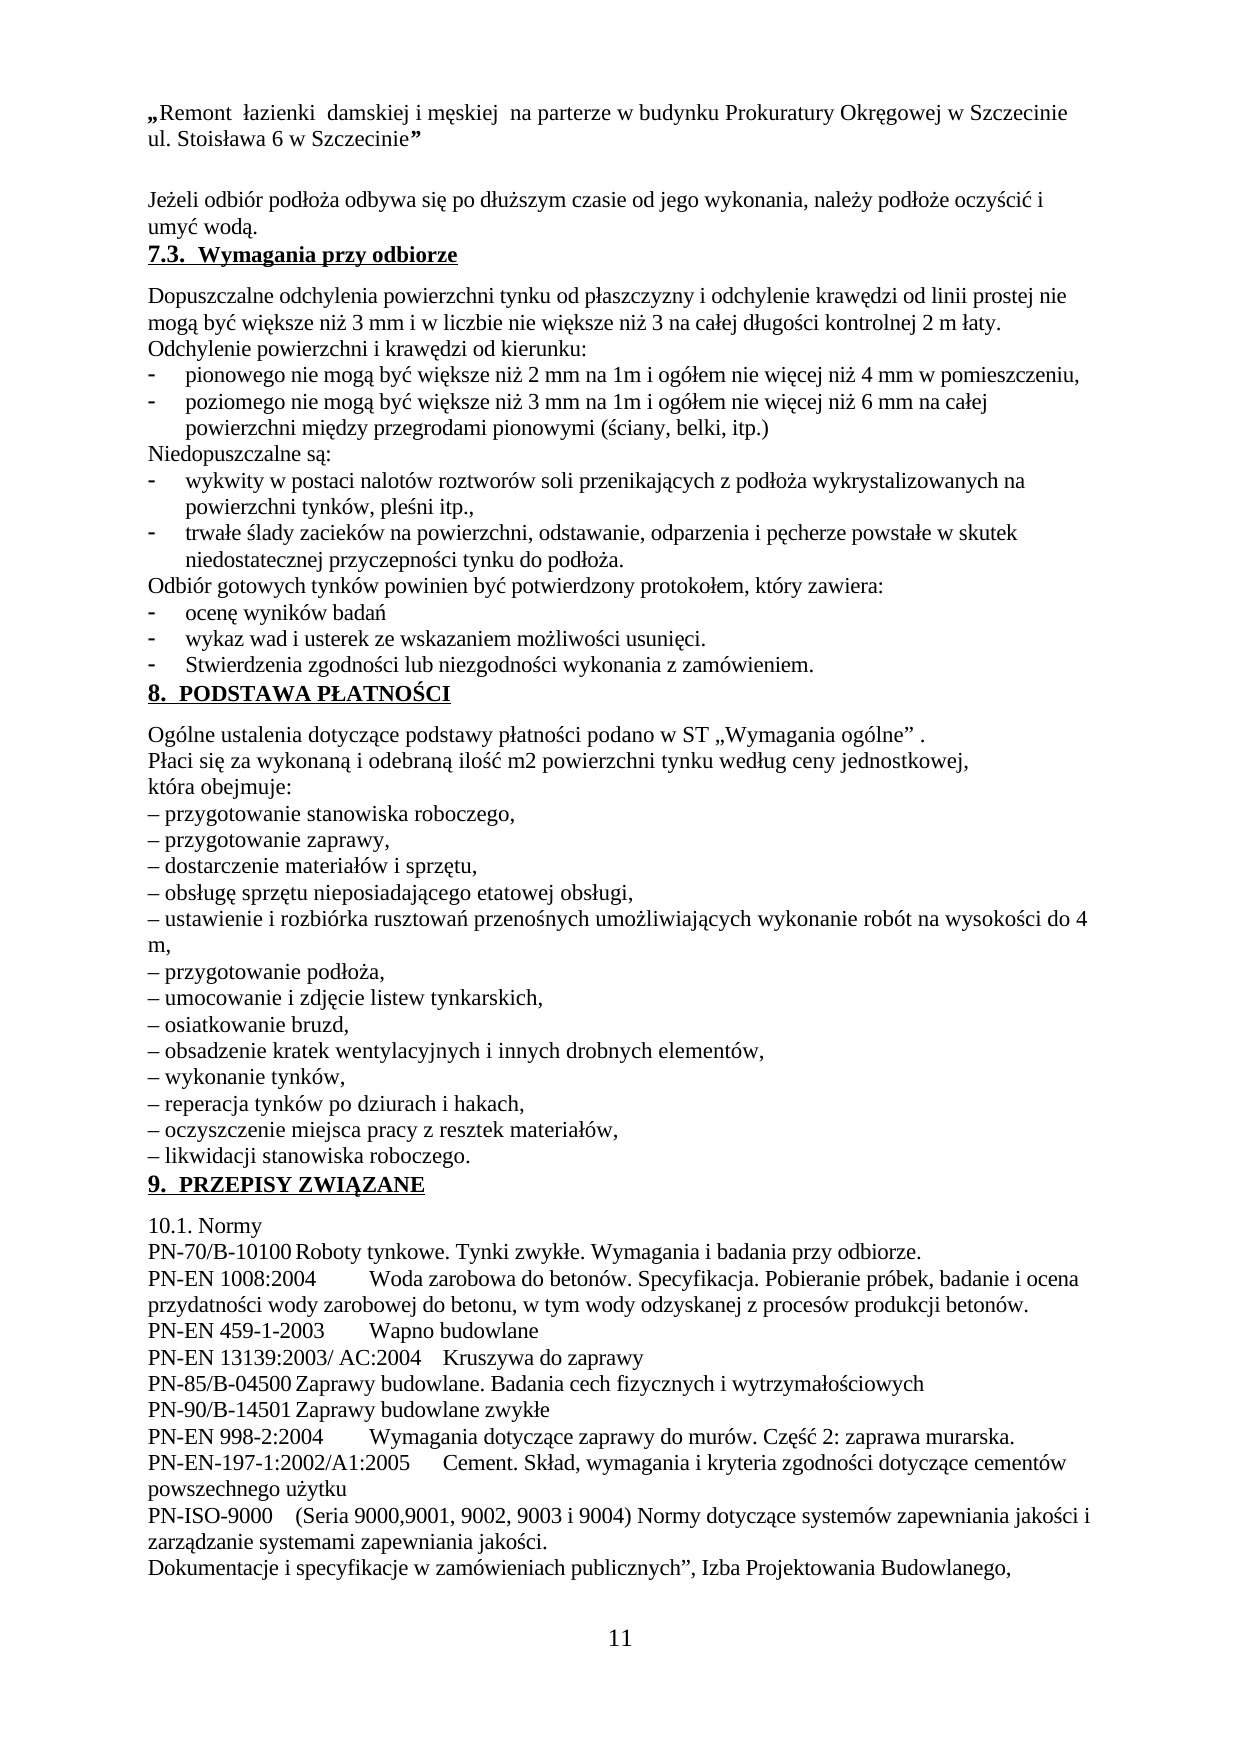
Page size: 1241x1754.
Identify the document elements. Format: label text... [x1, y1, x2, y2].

text PN-EN 13139:2003/ AC:2004 Kruszywa do zaprawy [148, 1344, 1093, 1370]
text PN-ISO-9000 (Seria 9000,9001, 9002, 9003 i 9004) Normy dotyczące systemów zapewniania jakości i zarządzanie systemami zapewniania jakości. [148, 1502, 1093, 1554]
text – obsługę sprzętu nieposiadającego etatowej obsługi, [148, 879, 1093, 905]
text – wykonanie tynków, [148, 1063, 1093, 1090]
text PRZEPISY ZWIĄZANE [148, 1169, 1093, 1197]
text PODSTAWA PŁATNOŚCI [148, 678, 1093, 706]
text – osiatkowanie bruzd, [148, 1011, 1093, 1037]
text Jeżeli odbiór podłoża odbywa się po dłuższym czasie od jego wykonania, należy podłoże oczyścić i umyć wodą. [148, 186, 1093, 239]
text PN-90/B-14501 Zaprawy budowlane zwykłe [148, 1396, 1093, 1423]
text 10.1. Normy [148, 1212, 1093, 1238]
list poziomego nie mogą być większe niż na 1m i ogółem nie więcej niż na całej powierzchni między przegrodami pionowymi (ściany, belki, itp.) [148, 388, 1093, 440]
text – przygotowanie zaprawy, [148, 826, 1093, 852]
text – obsadzenie kratek wentylacyjnych i innych drobnych elementów, [148, 1037, 1093, 1063]
text Niedopuszczalne są: [148, 440, 1093, 467]
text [148, 1554, 1093, 1581]
text PN-EN 998-2:2004 Wymagania dotyczące zaprawy do murów. Część 2: zaprawa murarska. [148, 1423, 1093, 1449]
text Wymagania przy odbiorze [148, 239, 1093, 268]
text – reperacja tynków po dziurach i hakach, [148, 1090, 1093, 1116]
text – przygotowanie podłoża, [148, 958, 1093, 984]
text która obejmuje: [148, 773, 1093, 800]
list trwałe ślady zacieków na powierzchni, odstawanie, odparzenia i pęcherze powstałe w skutek niedostatecznej przyczepności tynku do podłoża. [148, 519, 1093, 572]
text Dopuszczalne odchylenia powierzchni tynku od płaszczyzny i odchylenie krawędzi od linii prostej nie mogą być większe niż i w liczbie nie większe niż 3 na całej długości kontrolnej łaty. [148, 282, 1093, 335]
list Stwierdzenia zgodności lub niezgodności wykonania z zamówieniem. [148, 651, 1093, 678]
list ocenę wyników badań [148, 598, 1093, 625]
text PN-EN 1008:2004 Woda zarobowa do betonów. Specyfikacja. Pobieranie próbek, badanie i ocena przydatności wody zarobowej do betonu, w tym wody odzyskanej z procesów produkcji betonów. [148, 1264, 1093, 1317]
list pionowego nie mogą być większe niż na 1m i ogółem nie więcej niż w pomieszczeniu, [148, 361, 1093, 388]
text PN-70/B-10100 Roboty tynkowe. Tynki zwykłe. Wymagania i badania przy odbiorze. [148, 1238, 1093, 1264]
text Odchylenie powierzchni i krawędzi od kierunku: [148, 335, 1093, 361]
text PN-85/B-04500 Zaprawy budowlane. Badania cech fizycznych i wytrzymałościowych [148, 1370, 1093, 1396]
text – likwidacji stanowiska roboczego. [148, 1142, 1093, 1169]
list wykaz wad i usterek ze wskazaniem możliwości usunięci. [148, 625, 1093, 651]
list wykwity w postaci nalotów roztworów soli przenikających z podłoża wykrystalizowanych na powierzchni tynków, pleśni itp., [148, 467, 1093, 519]
text – oczyszczenie miejsca pracy z resztek materiałów, [148, 1116, 1093, 1142]
text – przygotowanie stanowiska roboczego, [148, 800, 1093, 826]
text – ustawienie i rozbiórka rusztowań przenośnych umożliwiających wykonanie robót na wysokości do , [148, 905, 1093, 958]
text Odbiór gotowych tynków powinien być potwierdzony protokołem, który zawiera: [148, 572, 1093, 598]
text – dostarczenie materiałów i sprzętu, [148, 852, 1093, 879]
text Płaci się za wykonaną i odebraną ilość m2 powierzchni tynku według ceny jednostkowej, [148, 747, 1093, 773]
text – umocowanie i zdjęcie listew tynkarskich, [148, 984, 1093, 1011]
text Ogólne ustalenia dotyczące podstawy płatności podano w ST „Wymagania ogólne” . [148, 721, 1093, 747]
text PN-EN 459-1-2003 Wapno budowlane [148, 1317, 1093, 1344]
text PN-EN-197-1:2002/A1:2005 Cement. Skład, wymagania i kryteria zgodności dotyczące cementów powszechnego użytku [148, 1449, 1093, 1502]
